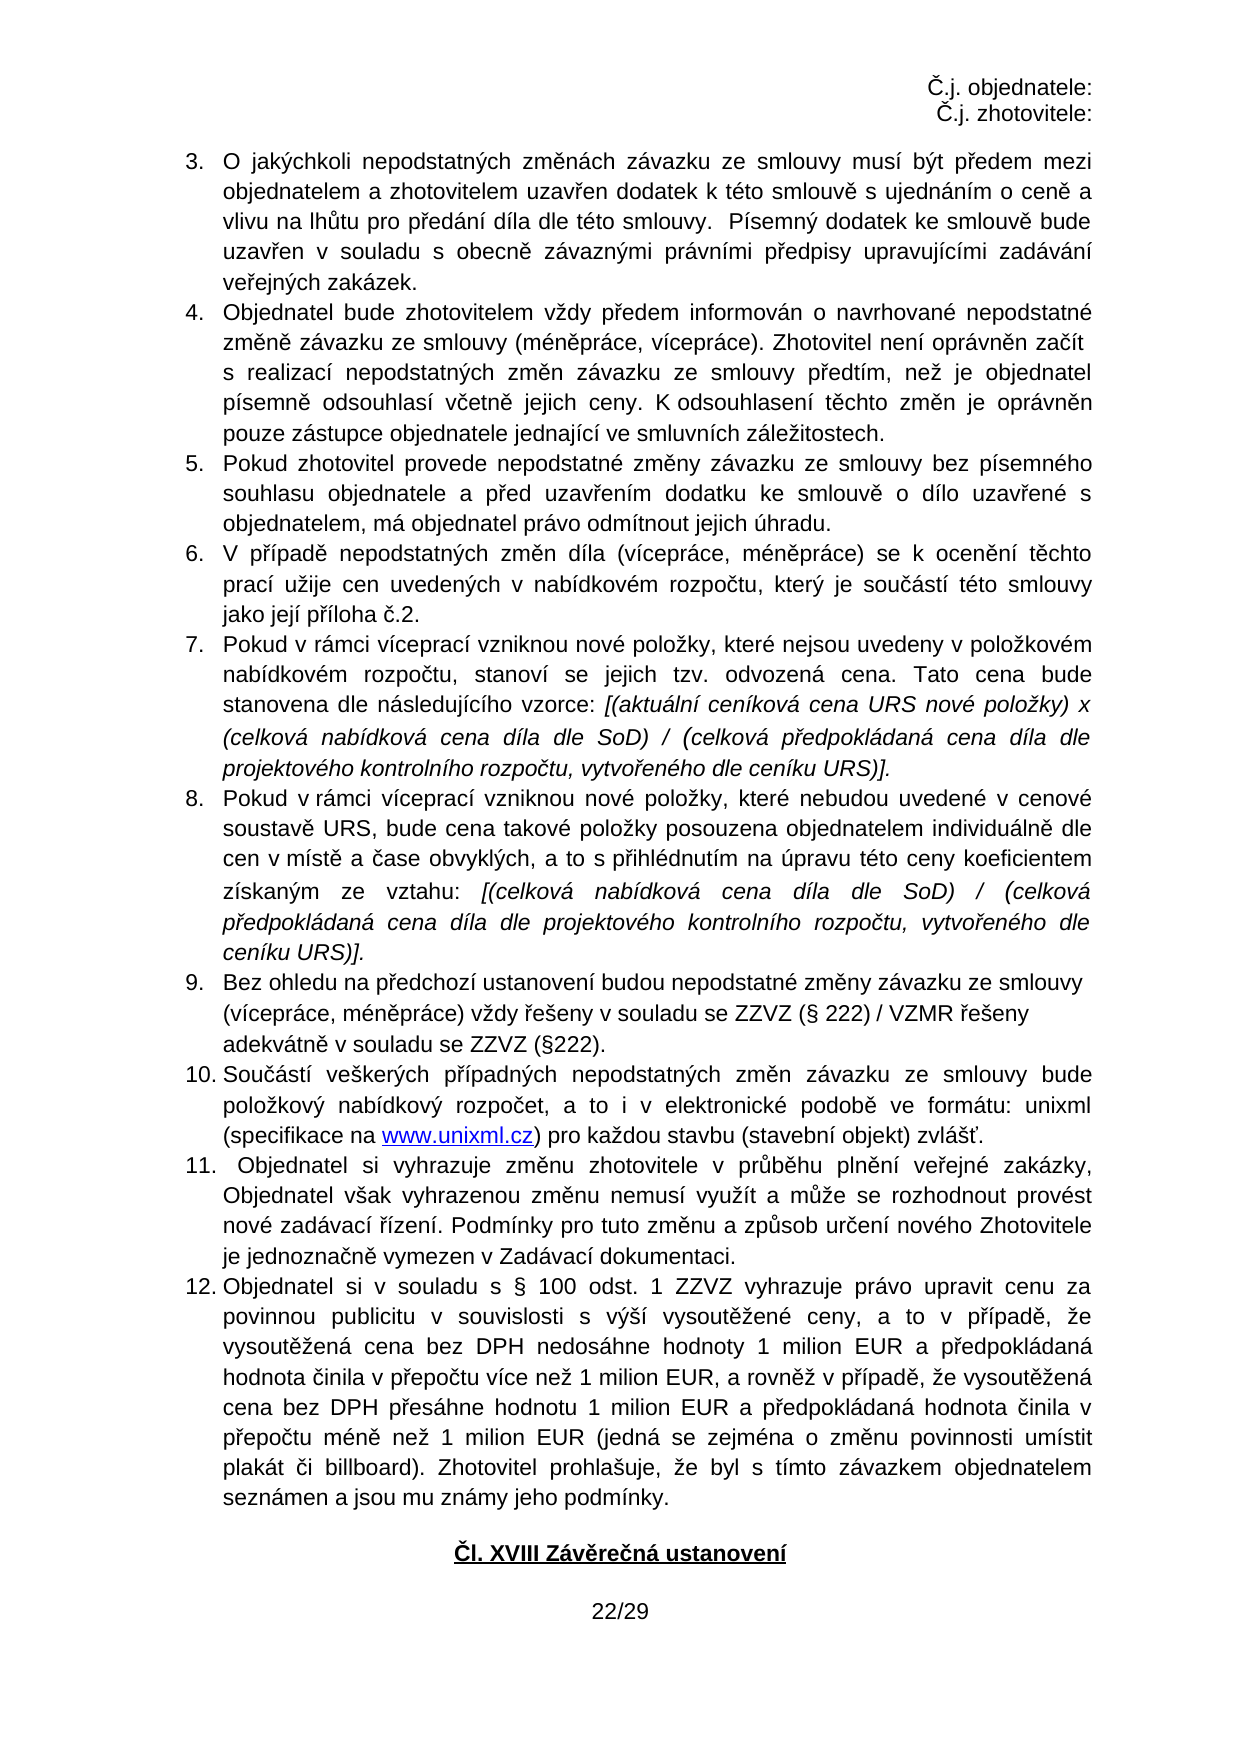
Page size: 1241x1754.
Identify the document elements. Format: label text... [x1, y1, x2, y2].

list Objednatel si vyhrazuje změnu zhotovitele v průběhu plnění veřejné zakázky, Objednatel však vyhrazenou změnu nemusí využít a může se rozhodnout provést nové zadávací řízení. Podmínky pro tuto změnu a způsob určení nového Zhotovitele je jednoznačně vymezen v Zadávací dokumentaci. [185, 1152, 1093, 1269]
list Pokud v rámci víceprací vzniknou nové položky, které nejsou uvedeny v položkovém nabídkovém rozpočtu, stanoví se jejich tzv. odvozená cena. Tato cena bude stanovena dle následujícího vzorce: [(aktuální ceníková cena URS nové položky) x (celková nabídková cena díla dle SoD) / (celková předpokládaná cena díla dle projektového kontrolního rozpočtu, vytvořeného dle ceníku URS)]. [185, 631, 1093, 781]
text Čl. XVIII Závěrečná ustanovení [148, 1539, 1093, 1566]
list Bez ohledu na předchozí ustanovení budou nepodstatné změny závazku ze smlouvy (vícepráce, méněpráce) vždy řešeny v souladu se ZZVZ (§ 222) / VZMR řešeny adekvátně v souladu se ZZVZ (§222). [185, 969, 1093, 1058]
list O jakýchkoli nepodstatných změnách závazku ze smlouvy musí být předem mezi objednatelem a zhotovitelem uzavřen dodatek k této smlouvě s ujednáním o ceně a vlivu na lhůtu pro předání díla dle této smlouvy. Písemný dodatek ke smlouvě bude uzavřen v souladu s obecně závaznými právními předpisy upravujícími zadávání veřejných zakázek. [185, 148, 1093, 295]
list Objednatel si v souladu s § 100 odst. 1 ZZVZ vyhrazuje právo upravit cenu za povinnou publicitu v souvislosti s výší vysoutěžené ceny, a to v případě, že vysoutěžená cena bez DPH nedosáhne hodnoty 1 milion EUR a předpokládaná hodnota činila v přepočtu více než 1 milion EUR, a rovněž v případě, že vysoutěžená cena bez DPH přesáhne hodnotu 1 milion EUR a předpokládaná hodnota činila v přepočtu méně než 1 milion EUR (jedná se zejména o změnu povinnosti umístit plakát či billboard). Zhotovitel prohlašuje, že byl s tímto závazkem objednatelem seznámen a jsou mu známy jeho podmínky. [185, 1273, 1093, 1511]
list V případě nepodstatných změn díla (vícepráce, méněpráce) se k ocenění těchto prací užije cen uvedených v nabídkovém rozpočtu, který je součástí této smlouvy jako její příloha č.2. [185, 540, 1093, 627]
list Objednatel bude zhotovitelem vždy předem informován o navrhované nepodstatné změně závazku ze smlouvy (méněpráce, vícepráce). Zhotovitel není oprávněn začít s realizací nepodstatných změn závazku ze smlouvy předtím, než je objednatel písemně odsouhlasí včetně jejich ceny. K odsouhlasení těchto změn je oprávněn pouze zástupce objednatele jednající ve smluvních záležitostech. [185, 299, 1093, 446]
list Pokud zhotovitel provede nepodstatné změny závazku ze smlouvy bez písemného souhlasu objednatele a před uzavřením dodatku ke smlouvě o dílo uzavřené s objednatelem, má objednatel právo odmítnout jejich úhradu. [185, 450, 1093, 536]
list Pokud v rámci víceprací vzniknou nové položky, které nebudou uvedené v cenové soustavě URS, bude cena takové položky posouzena objednatelem individuálně dle cen v místě a čase obvyklých, a to s přihlédnutím na úpravu této ceny koeficientem získaným ze vztahu: [(celková nabídková cena díla dle SoD) / (celková předpokládaná cena díla dle projektového kontrolního rozpočtu, vytvořeného dle ceníku URS)]. [185, 785, 1093, 965]
list Součástí veškerých případných nepodstatných změn závazku ze smlouvy bude položkový nabídkový rozpočet, a to i v elektronické podobě ve formátu: unixml (specifikace na www.unixml.cz) pro každou stavbu (stavební objekt) zvlášť. [185, 1061, 1093, 1148]
